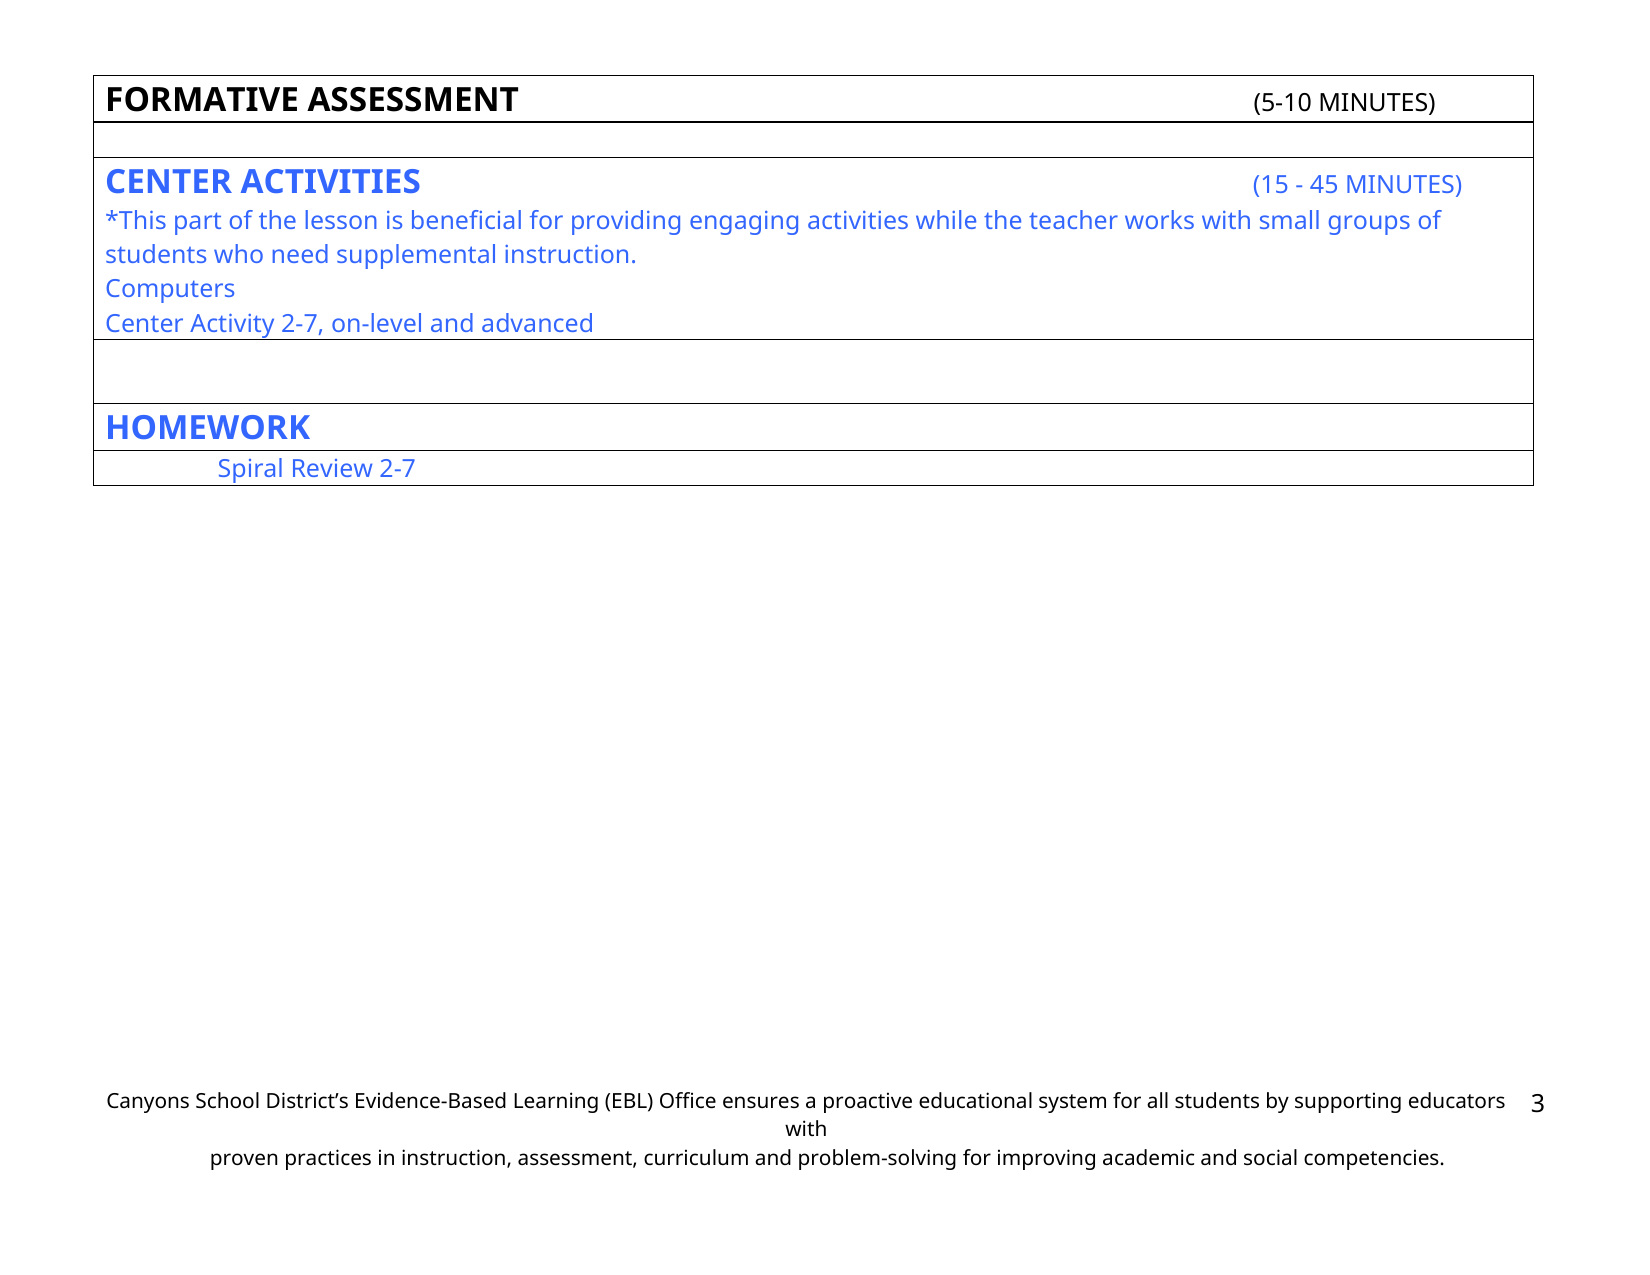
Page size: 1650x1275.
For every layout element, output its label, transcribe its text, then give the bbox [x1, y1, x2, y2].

table_cell CENTER ACTIVITIES (15 - 45 MINUTES) *This part of the lesson is beneficial for providing engaging activities while the teacher works with small groups of students who need supplemental instruction. Computers Center Activity 2-7, on-level and advanced [94, 158, 1533, 339]
table_cell Spiral Review 2-7 [94, 451, 1533, 485]
table_cell FORMATIVE ASSESSMENT (5-10 MINUTES) [94, 76, 1533, 121]
table_cell HOMEWORK [94, 404, 1533, 449]
table_cell [94, 123, 1533, 157]
table_cell [94, 340, 1533, 403]
